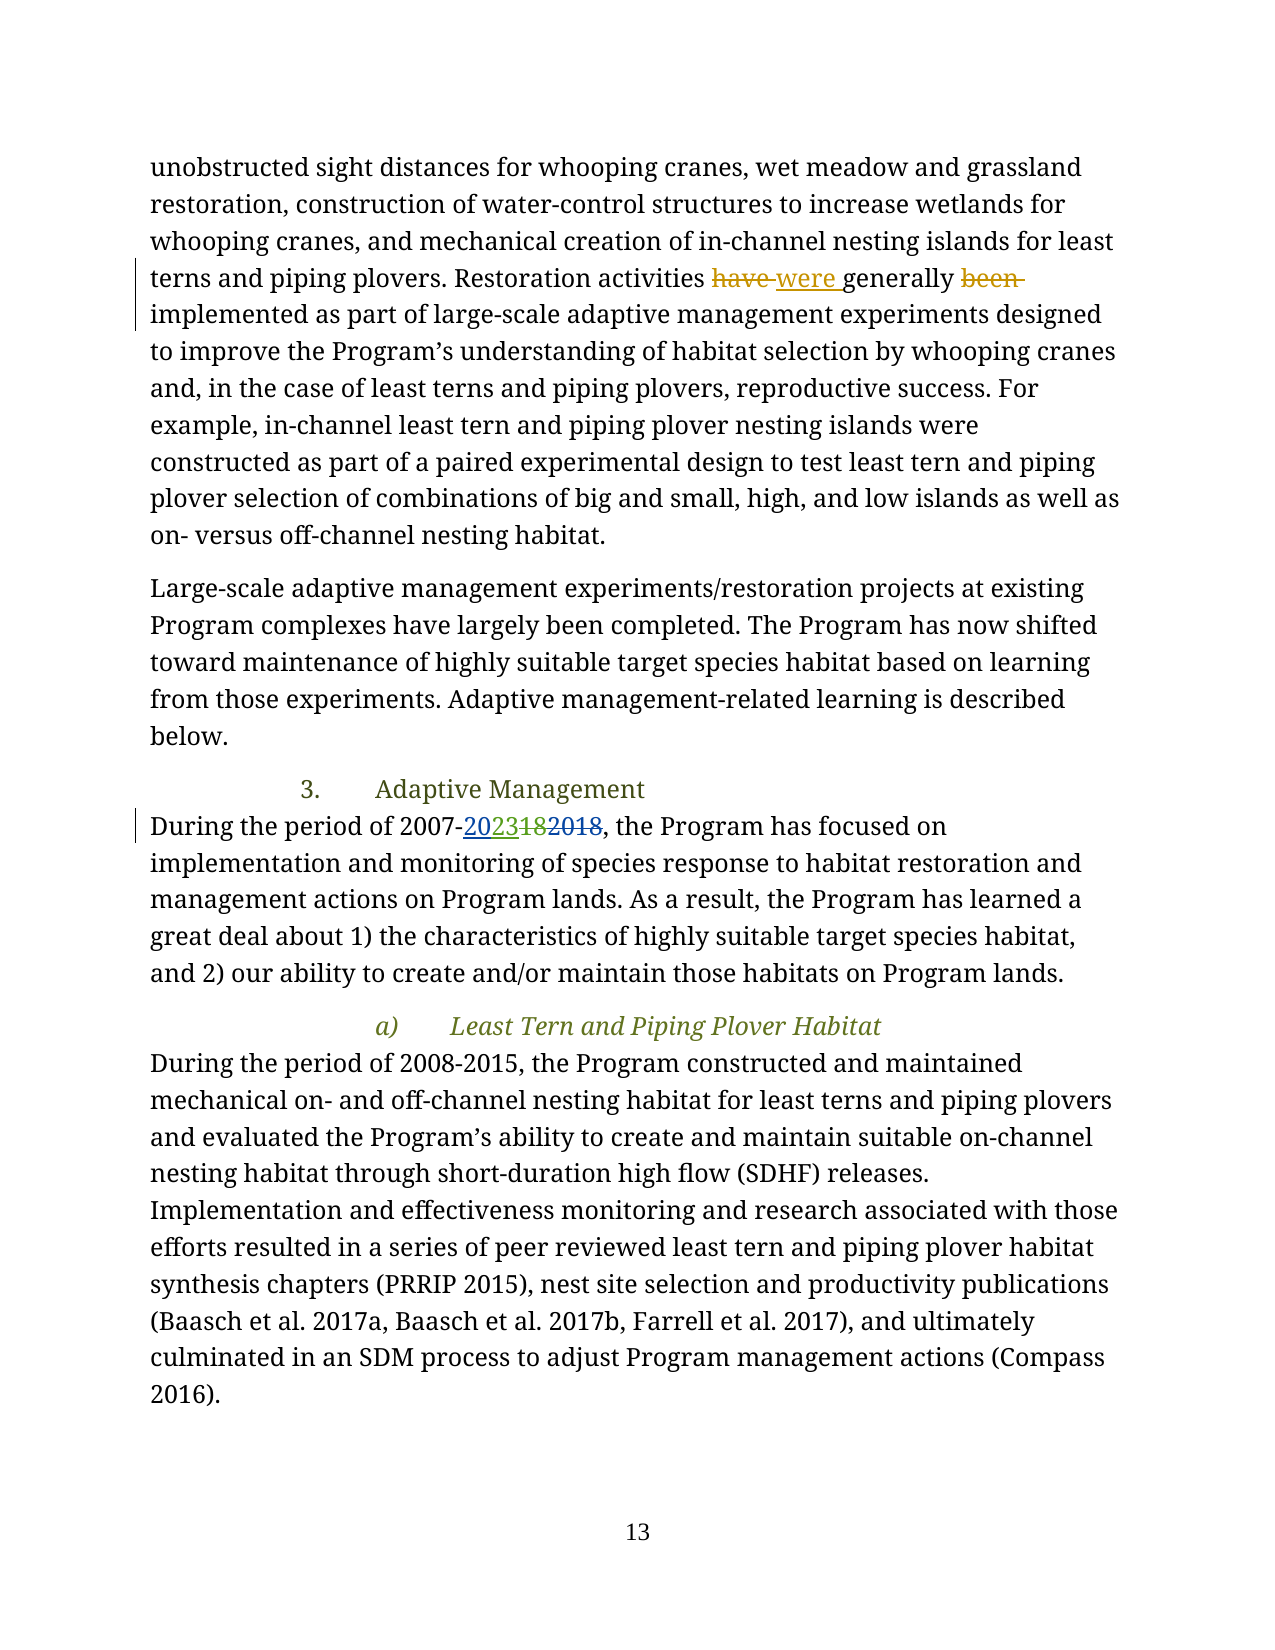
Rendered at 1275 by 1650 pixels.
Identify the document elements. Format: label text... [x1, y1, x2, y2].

text Large-scale adaptive management experiments/restoration projects at existing Program complexes have largely been completed. The Program has now shifted toward maintenance of highly suitable target species habitat based on learning from those experiments. Adaptive management-related learning is described below. [150, 571, 1125, 752]
text During the period of 2007-, the Program has focused on implementation and monitoring of species response to habitat restoration and management actions on Program lands. As a result, the Program has learned a great deal about 1) the characteristics of highly suitable target species habitat, and 2) our ability to create and/or maintain those habitats on Program lands. [150, 808, 1125, 989]
subtitle Least Tern and Piping Plover Habitat [375, 1009, 1125, 1043]
subtitle Adaptive Management [300, 772, 1125, 806]
text During the period of 2008-2015, the Program constructed and maintained mechanical on- and off-channel nesting habitat for least terns and piping plovers and evaluated the Program’s ability to create and maintain suitable on-channel nesting habitat through short-duration high flow (SDHF) releases. Implementation and effectiveness monitoring and research associated with those efforts resulted in a series of peer reviewed least tern and piping plover habitat synthesis chapters (PRRIP 2015), nest site selection and productivity publications (Baasch et al. 2017a, Baasch et al. 2017b, Farrell et al. 2017), and ultimately culminated in an SDM process to adjust Program management actions (Compass 2016). [150, 1046, 1125, 1411]
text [150, 150, 1125, 552]
